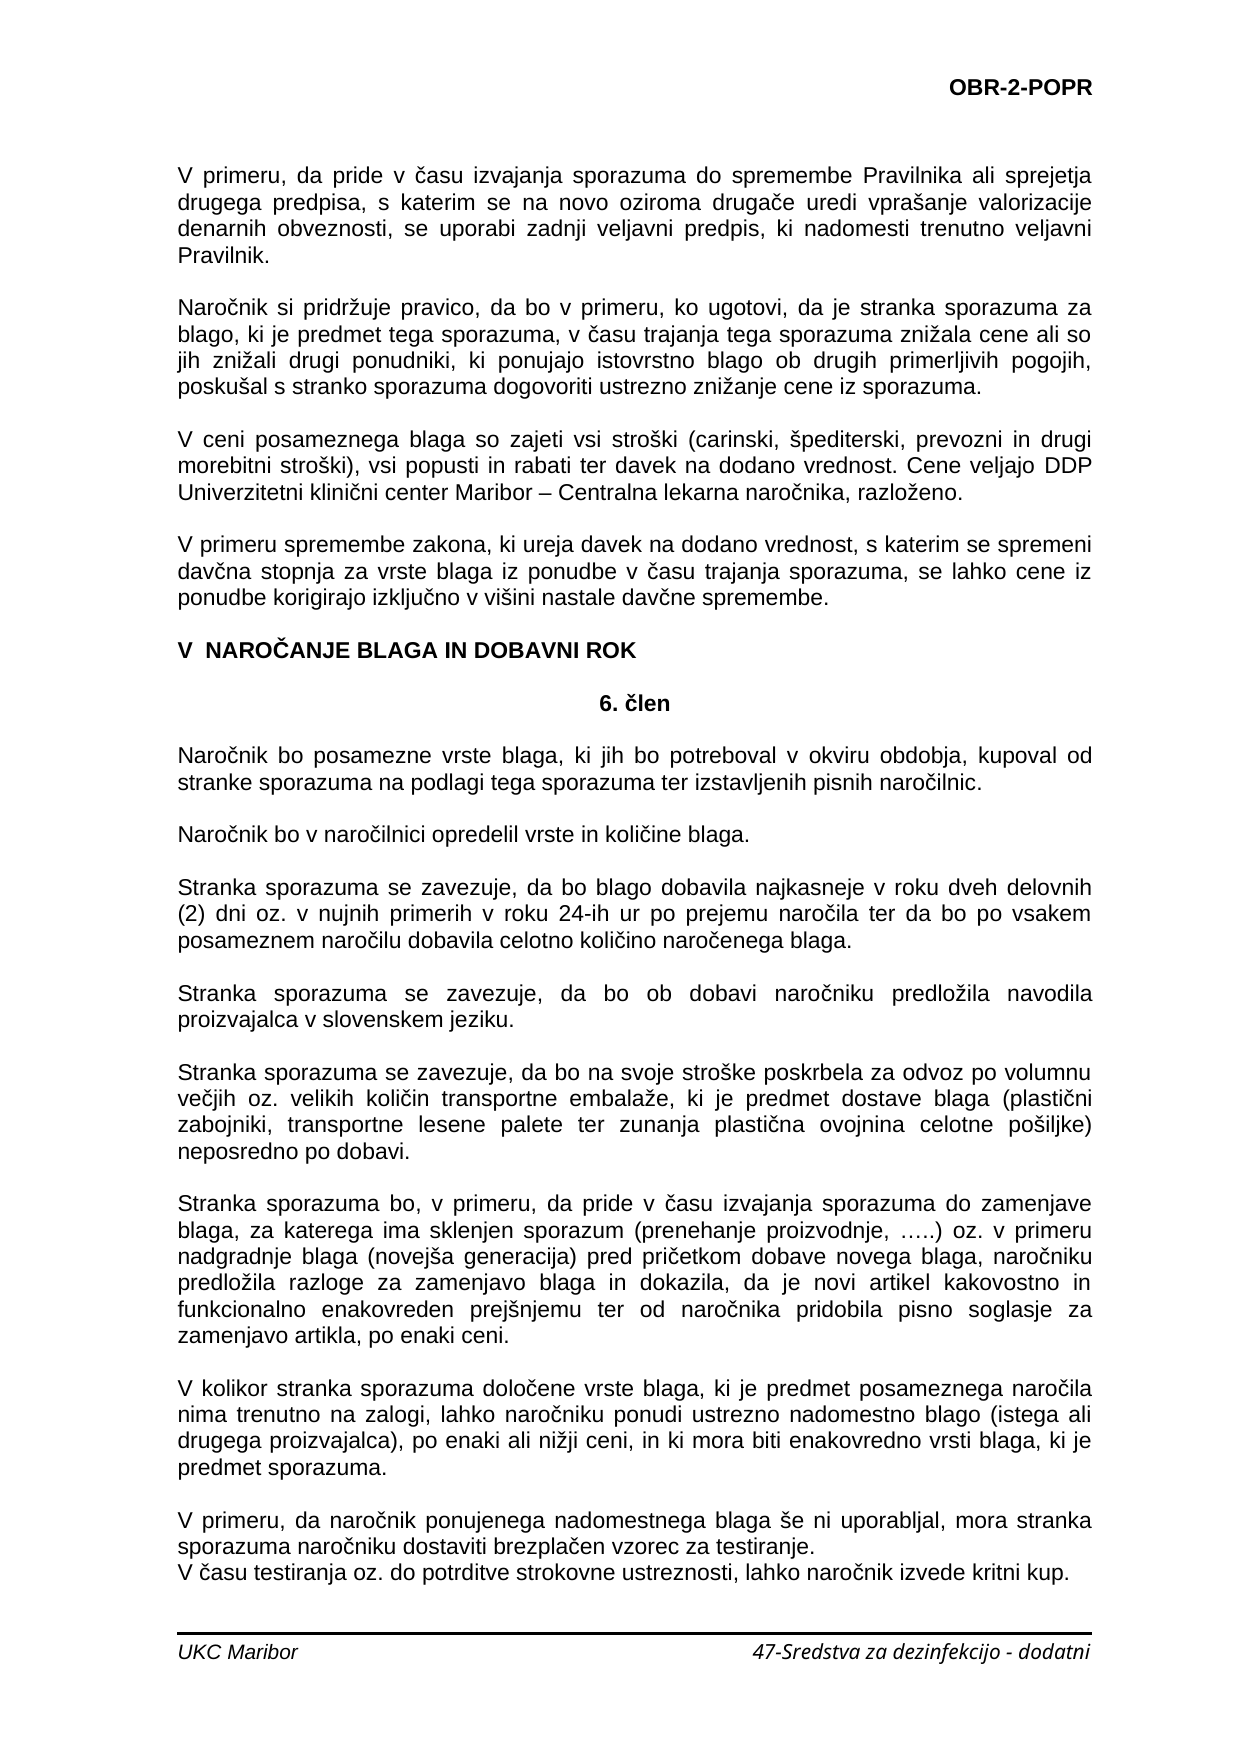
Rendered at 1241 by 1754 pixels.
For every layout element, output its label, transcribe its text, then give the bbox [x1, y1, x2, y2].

text Stranka sporazuma se zavezuje, da bo blago dobavila najkasneje v roku dveh delovnih (2) dni oz. v nujnih primerih v roku 24-ih ur po prejemu naročila ter da bo po vsakem posameznem naročilu dobavila celotno količino naročenega blaga. [177, 874, 1092, 953]
subtitle V NAROČANJE BLAGA IN DOBAVNI ROK [177, 637, 1092, 663]
text Stranka sporazuma se zavezuje, da bo ob dobavi naročniku predložila navodila proizvajalca v slovenskem jeziku. [177, 979, 1092, 1032]
text Stranka sporazuma bo, v primeru, da pride v času izvajanja sporazuma do zamenjave blaga, za katerega ima sklenjen sporazum (prenehanje proizvodnje, …..) oz. v primeru nadgradnje blaga (novejša generacija) pred pričetkom dobave novega blaga, naročniku predložila razloge za zamenjavo blaga in dokazila, da je novi artikel kakovostno in funkcionalno enakovreden prejšnjemu ter od naročnika pridobila pisno soglasje za zamenjavo artikla, po enaki ceni. [177, 1190, 1092, 1348]
text V času testiranja oz. do potrditve strokovne ustreznosti, lahko naročnik izvede kritni kup. [177, 1559, 1092, 1586]
text 6. člen [177, 689, 1092, 716]
text Naročnik bo posamezne vrste blaga, ki jih bo potreboval v okviru obdobja, kupoval od stranke sporazuma na podlagi tega sporazuma ter izstavljenih pisnih naročilnic. [177, 742, 1092, 795]
list Stranka sporazuma se zavezuje, da bo na svoje stroške poskrbela za odvoz po volumnu večjih oz. velikih količin transportne embalaže, ki je predmet dostave blaga (plastični zabojniki, transportne lesene palete ter zunanja plastična ovojnina celotne pošiljke) neposredno po dobavi. [177, 1058, 1092, 1164]
text V primeru, da pride v času izvajanja sporazuma do spremembe Pravilnika ali sprejetja drugega predpisa, s katerim se na novo oziroma drugače uredi vprašanje valorizacije denarnih obveznosti, se uporabi zadnji veljavni predpis, ki nadomesti trenutno veljavni Pravilnik. [177, 162, 1092, 268]
text Naročnik bo v naročilnici opredelil vrste in količine blaga. [177, 821, 1092, 848]
text V kolikor stranka sporazuma določene vrste blaga, ki je predmet posameznega naročila nima trenutno na zalogi, lahko naročniku ponudi ustrezno nadomestno blago (istega ali drugega proizvajalca), po enaki ali nižji ceni, in ki mora biti enakovredno vrsti blaga, ki je predmet sporazuma. [177, 1375, 1092, 1480]
text V primeru, da naročnik ponujenega nadomestnega blaga še ni uporabljal, mora stranka sporazuma naročniku dostaviti brezplačen vzorec za testiranje. [177, 1507, 1092, 1559]
text V ceni posameznega blaga so zajeti vsi stroški (carinski, špediterski, prevozni in drugi morebitni stroški), vsi popusti in rabati ter davek na dodano vrednost. Cene veljajo DDP Univerzitetni klinični center Maribor – Centralna lekarna naročnika, razloženo. [177, 426, 1092, 505]
text V primeru spremembe zakona, ki ureja davek na dodano vrednost, s katerim se spremeni davčna stopnja za vrste blaga iz ponudbe v času trajanja sporazuma, se lahko cene iz ponudbe korigirajo izključno v višini nastale davčne spremembe. [177, 531, 1092, 611]
list Naročnik si pridržuje pravico, da bo v primeru, ko ugotovi, da je stranka sporazuma za blago, ki je predmet tega sporazuma, v času trajanja tega sporazuma znižala cene ali so jih znižali drugi ponudniki, ki ponujajo istovrstno blago ob drugih primerljivih pogojih, poskušal s stranko sporazuma dogovoriti ustrezno znižanje cene iz sporazuma. [177, 294, 1092, 400]
